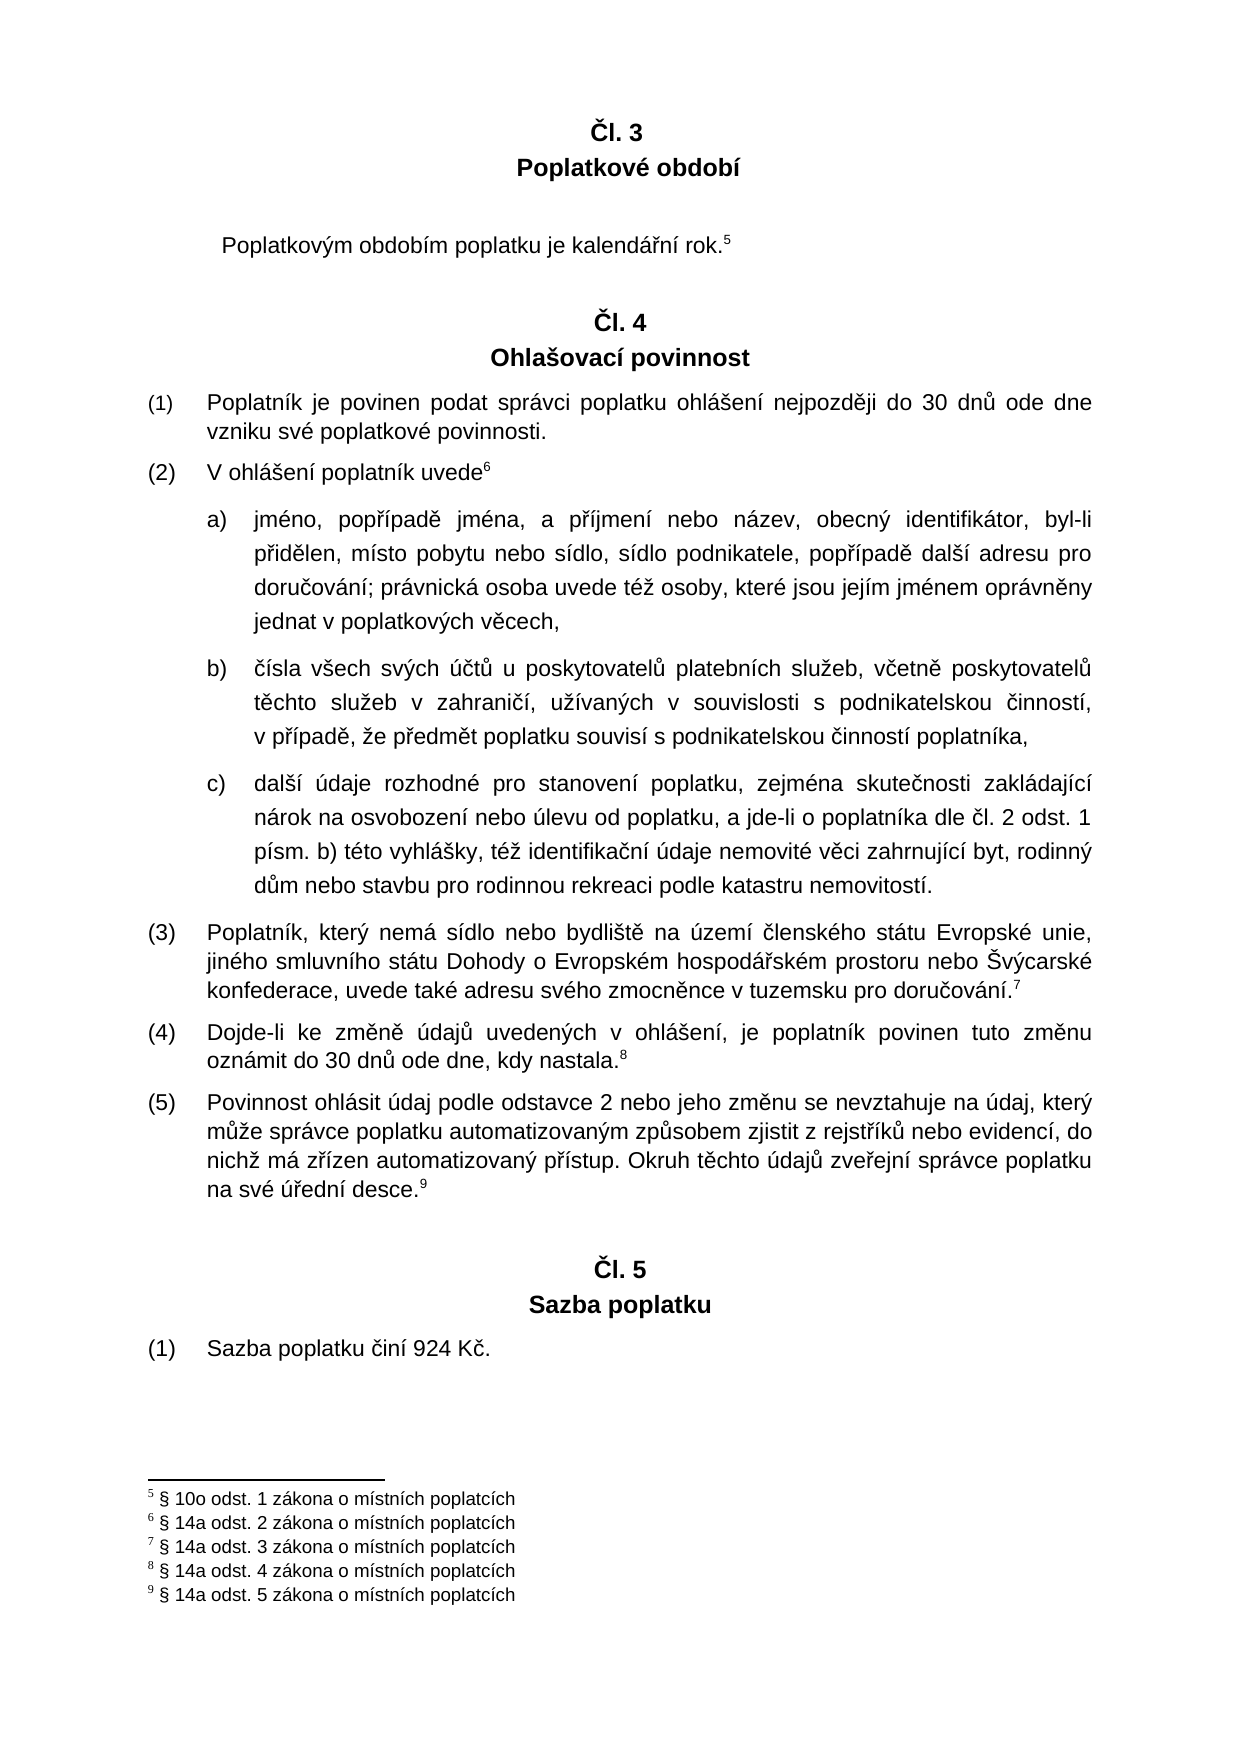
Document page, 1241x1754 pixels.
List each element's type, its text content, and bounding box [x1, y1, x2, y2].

list Dojde-li ke změně údajů uvedených v ohlášení, je poplatník povinen tuto změnu oznámit do 30 dnů ode dne, kdy nastala. [148, 1018, 1093, 1074]
text Čl. 4 [148, 308, 1093, 337]
list Poplatník, který nemá sídlo nebo bydliště na území členského státu Evropské unie, jiného smluvního státu Dohody o Evropském hospodářském prostoru nebo Švýcarské konfederace, uvede také adresu svého zmocněnce v tuzemsku pro doručování. [148, 919, 1093, 1003]
list další údaje rozhodné pro stanovení poplatku, zejména skutečnosti zakládající nárok na osvobození nebo úlevu od poplatku, a jde-li o poplatníka dle čl. 2 odst. 1 písm. b) této vyhlášky, též identifikační údaje nemovité věci zahrnující byt, rodinný dům nebo stavbu pro rodinnou rekreaci podle katastru nemovitostí. [207, 770, 1093, 899]
text Poplatkové období [510, 153, 1093, 182]
text Čl. 3 [583, 118, 1093, 147]
list Povinnost ohlásit údaj podle odstavce 2 nebo jeho změnu se nevztahuje na údaj, který může správce poplatku automatizovaným způsobem zjistit z rejstříků nebo evidencí, do nichž má zřízen automatizovaný přístup. Okruh těchto údajů zveřejní správce poplatku na své úřední desce. [148, 1089, 1093, 1202]
list čísla všech svých účtů u poskytovatelů platebních služeb, včetně poskytovatelů těchto služeb v zahraničí, užívaných v souvislosti s podnikatelskou činností, v případě, že předmět poplatku souvisí s podnikatelskou činností poplatníka, [207, 655, 1093, 749]
text Poplatkovým obdobím poplatku je kalendářní rok. [148, 232, 1093, 258]
list V ohlášení poplatník uvede [148, 459, 1093, 485]
list jméno, popřípadě jména, a příjmení nebo název, obecný identifikátor, byl-li přidělen, místo pobytu nebo sídlo, sídlo podnikatele, popřípadě další adresu pro doručování; právnická osoba uvede též osoby, které jsou jejím jménem oprávněny jednat v poplatkových věcech, [207, 506, 1093, 634]
list Poplatník je povinen podat správci poplatku ohlášení nejpozději do 30 dnů ode dne vzniku své poplatkové povinnosti. [148, 389, 1093, 444]
text Čl. 5 [148, 1255, 1093, 1283]
text Ohlašovací povinnost [148, 343, 1093, 372]
list Sazba poplatku činí 924 Kč. [148, 1335, 1093, 1361]
text Sazba poplatku [148, 1290, 1093, 1318]
